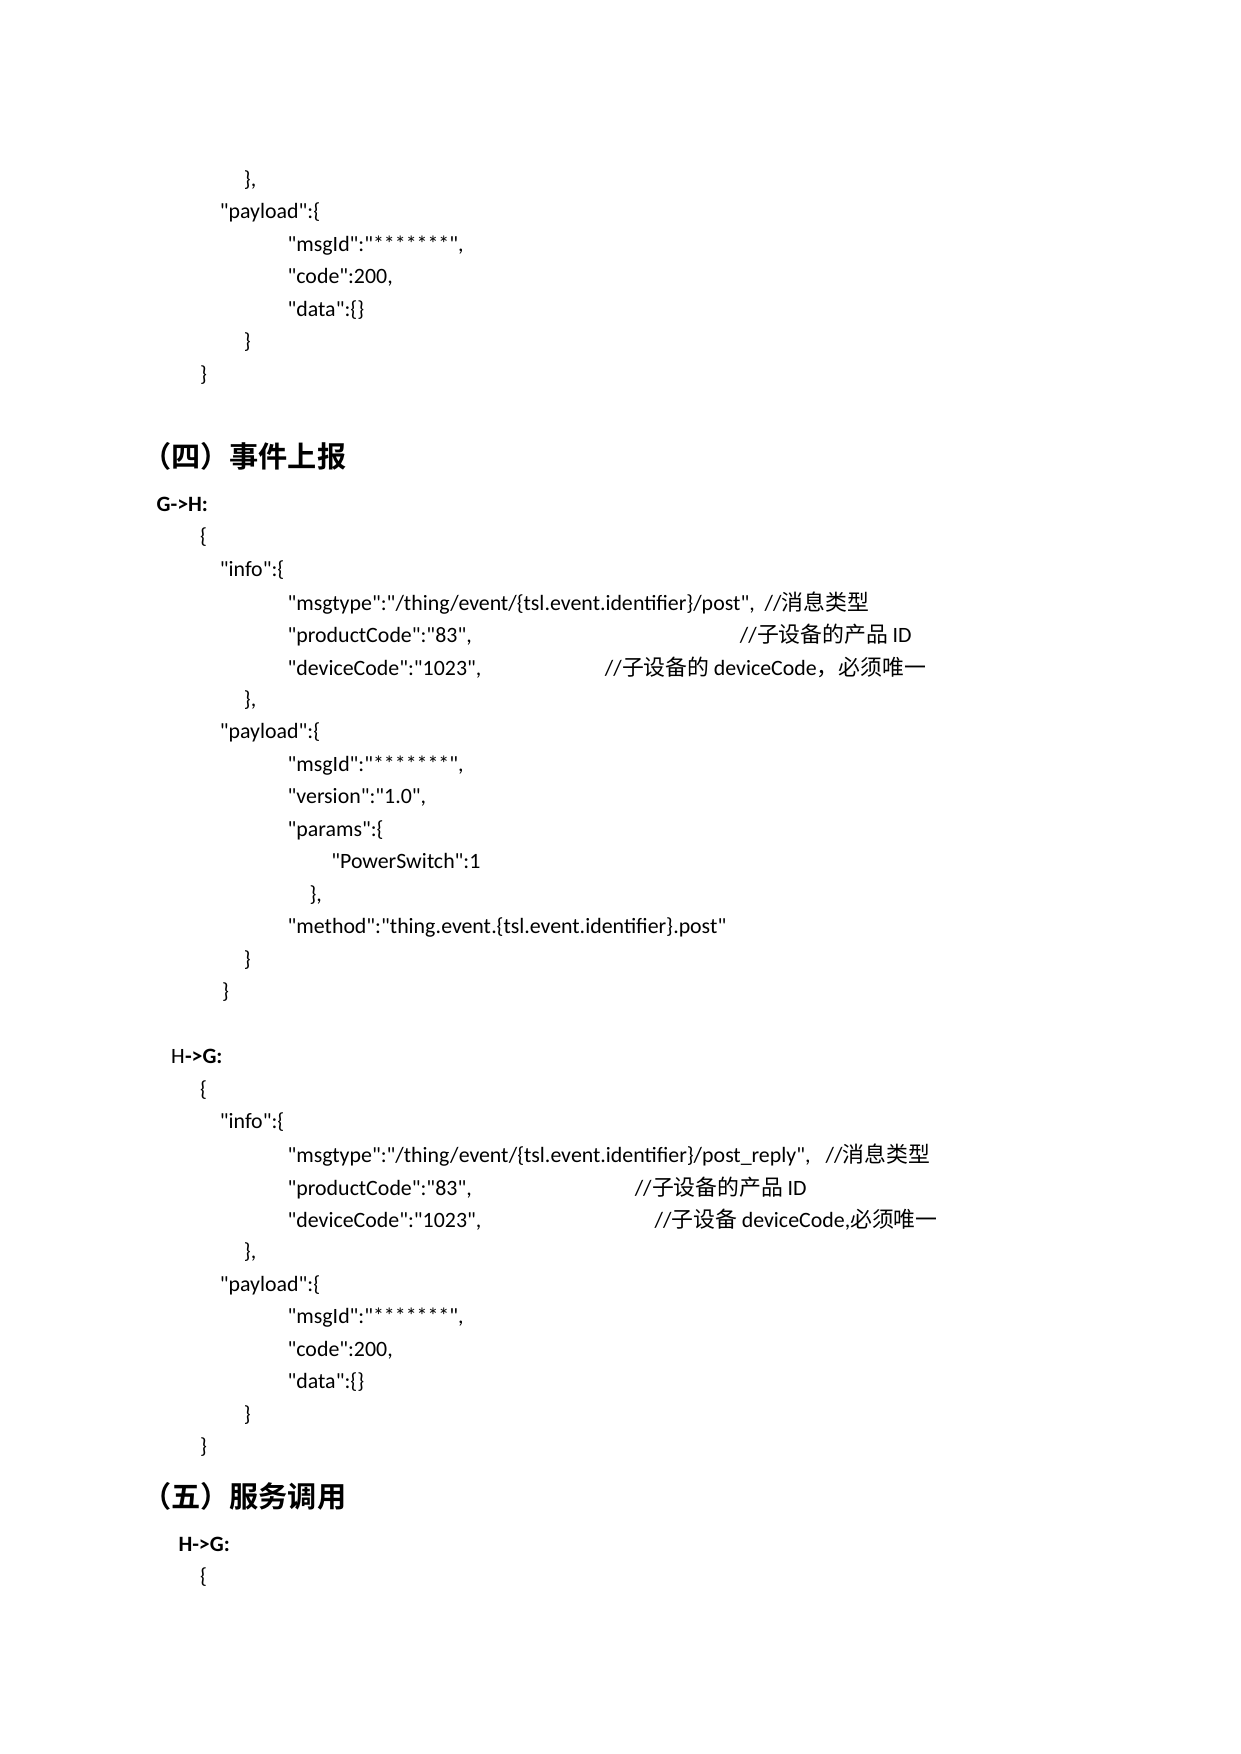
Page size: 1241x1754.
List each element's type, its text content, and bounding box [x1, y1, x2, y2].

text "msgtype":"/thing/event/{tsl.event.identifier}/post", //消息类型 [244, 584, 1128, 617]
text "msgtype":"/thing/event/{tsl.event.identifier}/post_reply", //消息类型 [244, 1137, 1128, 1169]
text }, [244, 877, 1128, 909]
text { [156, 519, 1128, 552]
text "PowerSwitch":1 [244, 844, 1128, 877]
text } [156, 357, 1128, 389]
text "code":200, [200, 1332, 1128, 1364]
text { [156, 1072, 1128, 1104]
text "params":{ [244, 812, 1128, 844]
text "payload":{ [156, 714, 1128, 747]
text } [200, 942, 1128, 974]
text }, [200, 162, 1128, 194]
text "info":{ [156, 552, 1128, 584]
text "data":{} [244, 1364, 1128, 1397]
text } [112, 974, 1128, 1007]
text "productCode":"83", //子设备的产品ID [244, 1169, 1128, 1202]
text H->G: [112, 1527, 1128, 1559]
text }, [200, 682, 1128, 714]
text "deviceCode":"1023", //子设备deviceCode,必须唯一 [244, 1202, 1128, 1234]
text "method":"thing.event.{tsl.event.identifier}.post" [244, 909, 1128, 942]
text } [200, 1397, 1128, 1429]
text "payload":{ [156, 194, 1128, 227]
text "msgId":"*******", [244, 747, 1128, 779]
text "msgId":"*******", [244, 1299, 1128, 1332]
subtitle （四）事件上报 [112, 422, 1128, 487]
text "info":{ [156, 1104, 1128, 1137]
text } [200, 324, 1128, 357]
text H->G: [112, 1039, 1128, 1072]
text "payload":{ [156, 1267, 1128, 1299]
text G->H: [112, 487, 1128, 519]
text "deviceCode":"1023", //子设备的deviceCode，必须唯一 [244, 649, 1128, 682]
text "version":"1.0", [244, 779, 1128, 812]
text } [156, 1429, 1128, 1462]
subtitle （五）服务调用 [112, 1462, 1128, 1527]
text }, [200, 1234, 1128, 1267]
text "code":200, [200, 259, 1128, 292]
text { [156, 1559, 1128, 1592]
text "msgId":"*******", [244, 227, 1128, 259]
text "data":{} [244, 292, 1128, 324]
text "productCode":"83", //子设备的产品ID [244, 617, 1128, 649]
